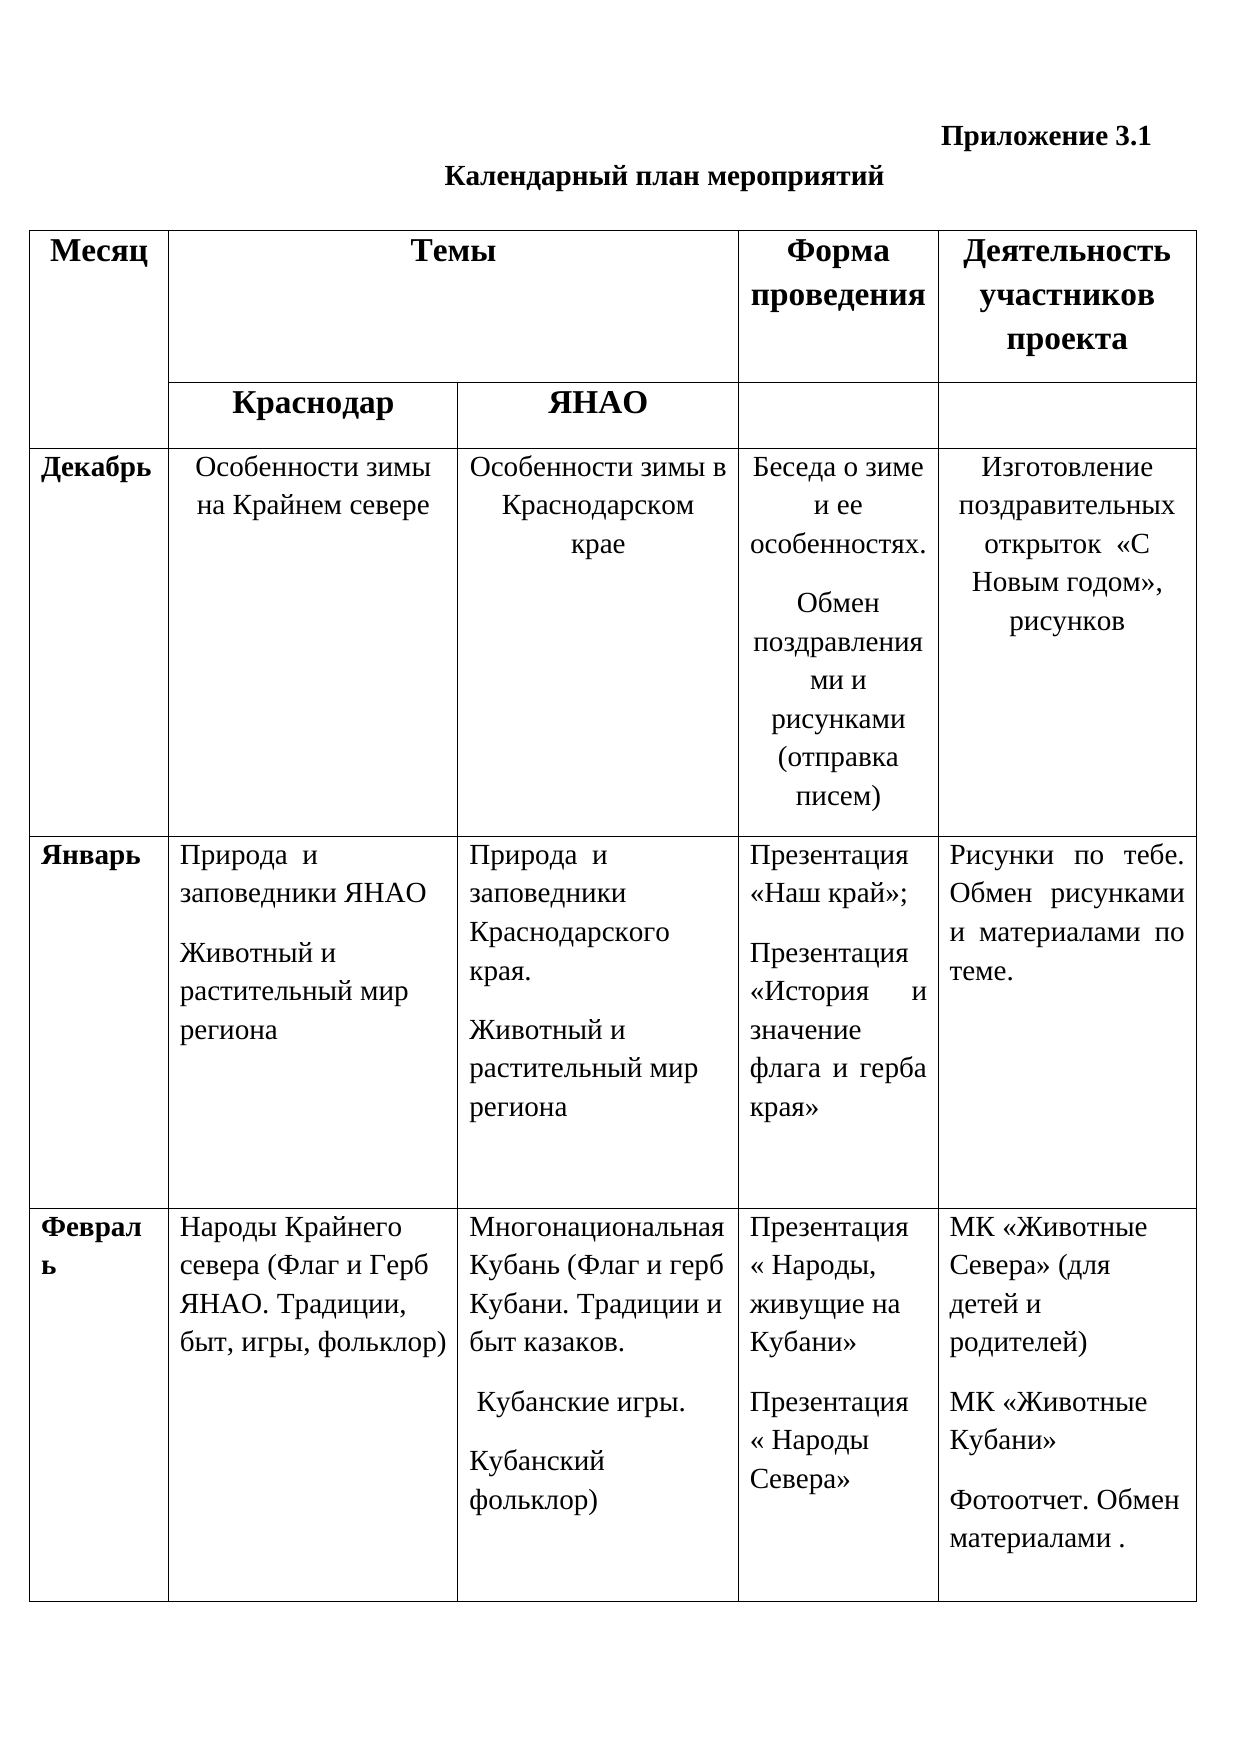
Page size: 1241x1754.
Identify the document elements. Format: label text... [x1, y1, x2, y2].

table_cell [458, 1209, 738, 1601]
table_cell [939, 1209, 1196, 1601]
table_header Темы [169, 231, 738, 382]
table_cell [739, 1209, 938, 1601]
table_cell Декабрь [30, 449, 168, 836]
table_cell [939, 383, 1196, 448]
table_cell Природа и заповедники ЯНАО Животный и растительный мир региона [169, 837, 457, 1208]
table_cell Краснодар [169, 383, 457, 448]
text Календарный план мероприятий [177, 158, 1152, 192]
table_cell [169, 1209, 457, 1601]
table_cell Природа и заповедники Краснодарского края. Животный и растительный мир региона [458, 837, 738, 1208]
table_cell Изготовление поздравительных открыток «С Новым годом», рисунков [939, 449, 1196, 836]
table_cell Беседа о зиме и ее особенностях. Обмен поздравлениями и рисунками (отправка писем) [739, 449, 938, 836]
table_header Деятельность участников проекта [939, 231, 1196, 382]
table_cell Рисунки по тебе. Обмен рисунками и материалами по теме. [939, 837, 1196, 1208]
table_cell Январь [30, 837, 168, 1208]
table_cell Презентация «Наш край»; Презентация «История и значение флага и герба края» [739, 837, 938, 1208]
text Приложение 3.1 [177, 118, 1152, 152]
table_header Форма проведения [739, 231, 938, 382]
table_cell [739, 383, 938, 448]
table_cell Февраль [30, 1209, 168, 1601]
table_cell Особенности зимы в Краснодарском крае [458, 449, 738, 836]
table_cell Особенности зимы на Крайнем севере [169, 449, 457, 836]
table_cell ЯНАО [458, 383, 738, 448]
table_header Месяц [30, 231, 168, 448]
